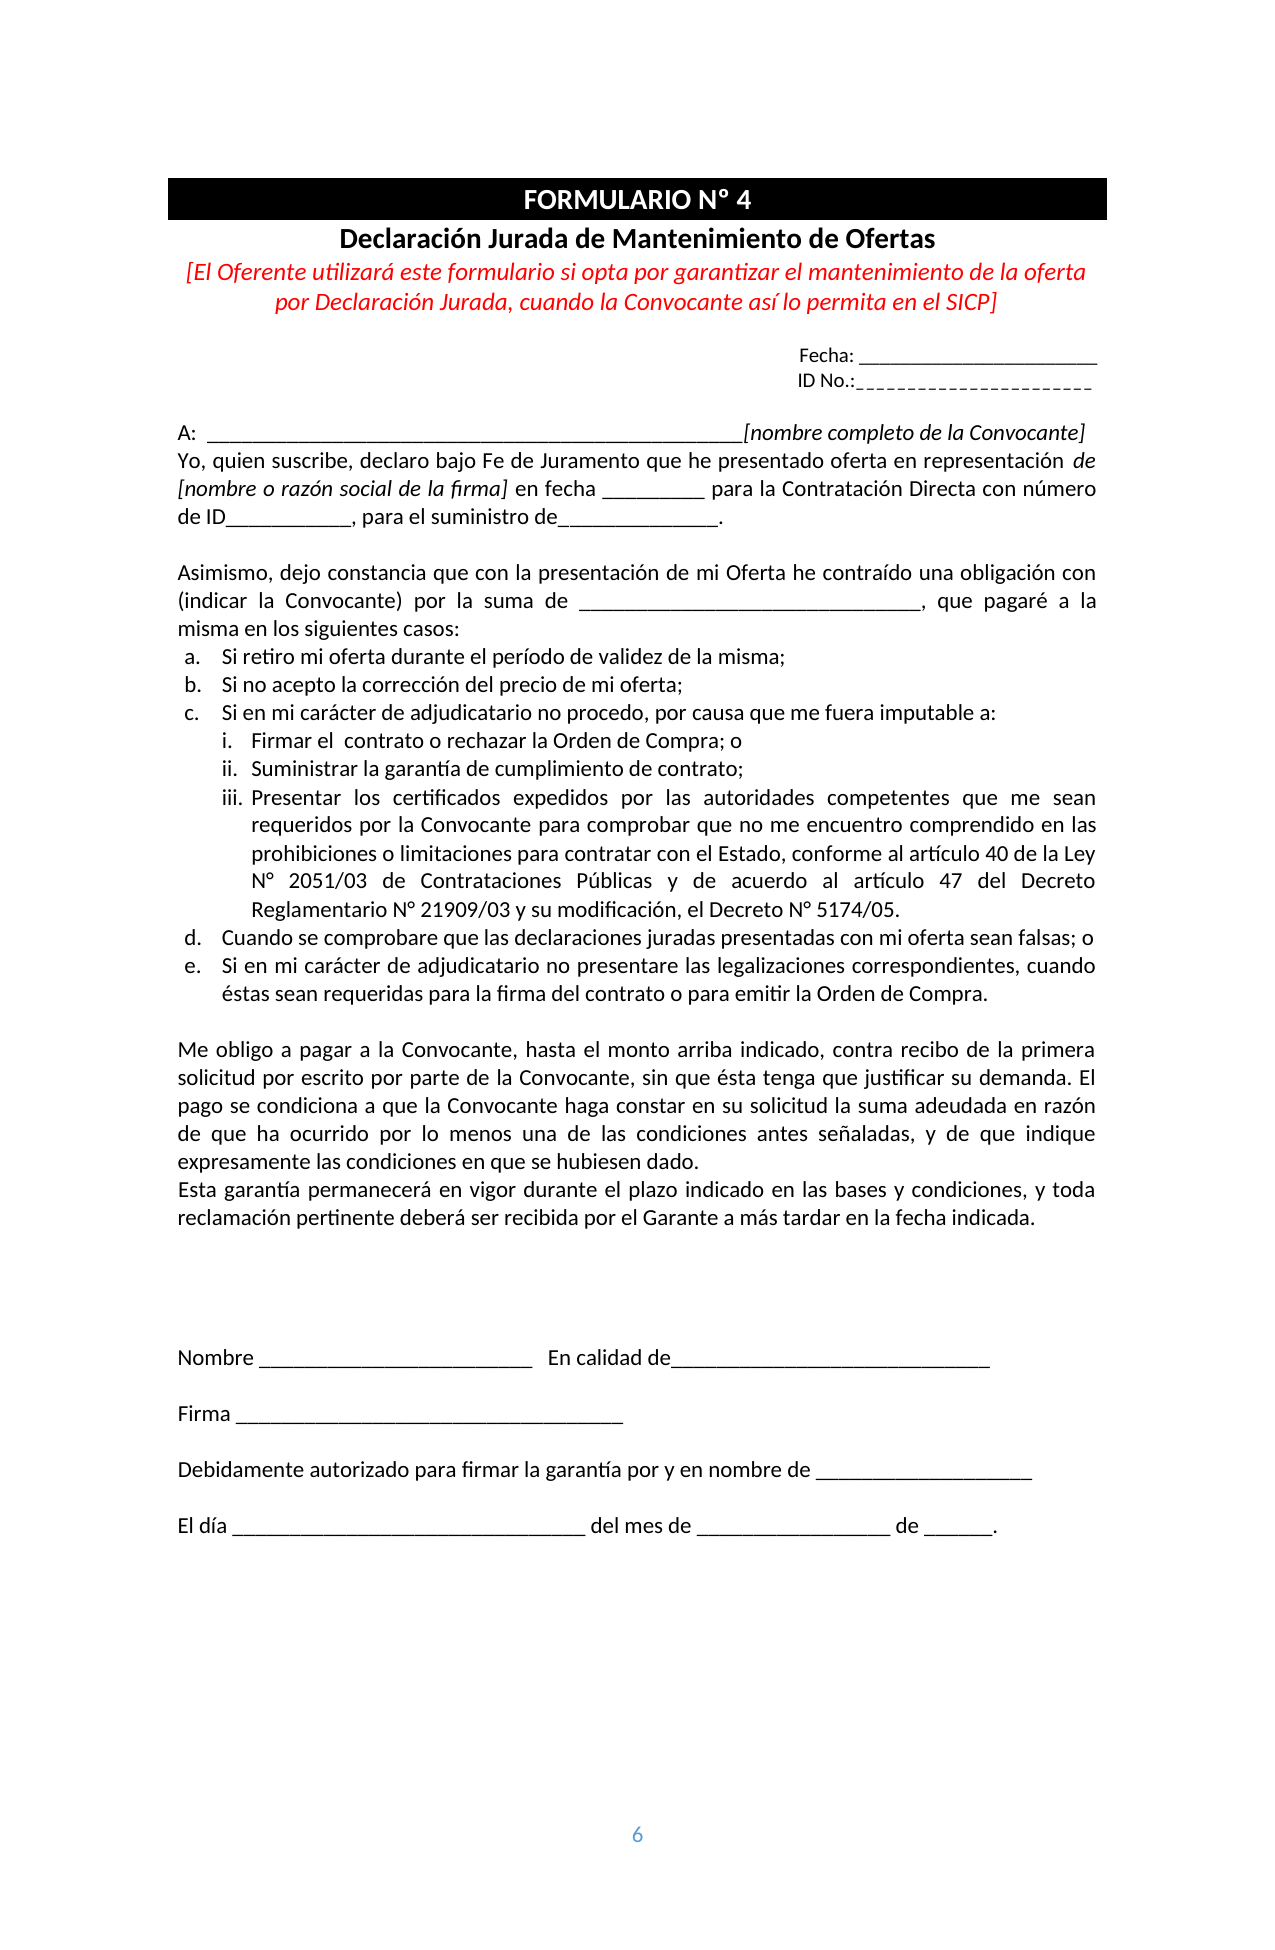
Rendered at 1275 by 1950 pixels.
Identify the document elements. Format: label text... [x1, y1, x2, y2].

subtitle Si no acepto la corrección del precio de mi oferta; [184, 671, 1098, 698]
text A: _______________________________________________[nombre completo de la Convocante] [177, 418, 1098, 446]
subtitle Si retiro mi oferta durante el período de validez de la misma; [184, 642, 1098, 671]
text Declaración Jurada de Mantenimiento de Ofertas [177, 220, 1098, 256]
subtitle Presentar los certificados expedidos por las autoridades competentes que me sean requeridos por la Convocante para comprobar que no me encuentro comprendido en las prohibiciones o limitaciones para contratar con el Estado, conforme al artículo 40 de la Ley N° 2051/03 de Contrataciones Públicas y de acuerdo al artículo 47 del Decreto Reglamentario N° 21909/03 y su modificación, el Decreto N° 5174/05. [222, 783, 1098, 923]
text Esta garantía permanecerá en vigor durante el plazo indicado en las bases y condiciones, y toda reclamación pertinente deberá ser recibida por el Garante a más tardar en la fecha indicada. [177, 1175, 1098, 1231]
text Asimismo, dejo constancia que con la presentación de mi Oferta he contraído una obligación con (indicar la Convocante) por la suma de ______________________________, que pagaré a la misma en los siguientes casos: [177, 558, 1098, 642]
text Debidamente autorizado para firmar la garantía por y en nombre de ___________________ [177, 1455, 1098, 1483]
text [El Oferente utilizará este formulario si opta por garantizar el mantenimiento de la oferta por Declaración Jurada, cuando la Convocante así lo permita en el SICP] [177, 256, 1098, 317]
text Firma __________________________________ [177, 1399, 1098, 1427]
text Nombre ________________________ En calidad de____________________________ [177, 1343, 1098, 1371]
subtitle Cuando se comprobare que las declaraciones juradas presentadas con mi oferta sean falsas; o [184, 923, 1098, 951]
text Yo, quien suscribe, declaro bajo Fe de Juramento que he presentado oferta en representación de [nombre o razón social de la firma] en fecha _________ para la Contratación Directa con número de ID___________, para el suministro de______________. [177, 446, 1098, 530]
subtitle Si en mi carácter de adjudicatario no presentare las legalizaciones correspondientes, cuando éstas sean requeridas para la firma del contrato o para emitir la Orden de Compra. [184, 951, 1098, 1007]
subtitle Firmar el contrato o rechazar la Orden de Compra; o [222, 727, 1098, 754]
text FORMULARIO Nº 4 [169, 179, 1106, 219]
text Fecha: _______________________ [177, 342, 1098, 367]
subtitle Suministrar la garantía de cumplimiento de contrato; [222, 754, 1098, 783]
text Me obligo a pagar a la Convocante, hasta el monto arriba indicado, contra recibo de la primera solicitud por escrito por parte de la Convocante, sin que ésta tenga que justificar su demanda. El pago se condiciona a que la Convocante haga constar en su solicitud la suma adeudada en razón de que ha ocurrido por lo menos una de las condiciones antes señaladas, y de que indique expresamente las condiciones en que se hubiesen dado. [177, 1035, 1098, 1175]
text ID No.:_______________________ [797, 367, 1098, 393]
subtitle Si en mi carácter de adjudicatario no procedo, por causa que me fuera imputable a: [184, 698, 1098, 727]
text El día _______________________________ del mes de _________________ de ______. [177, 1511, 1098, 1539]
